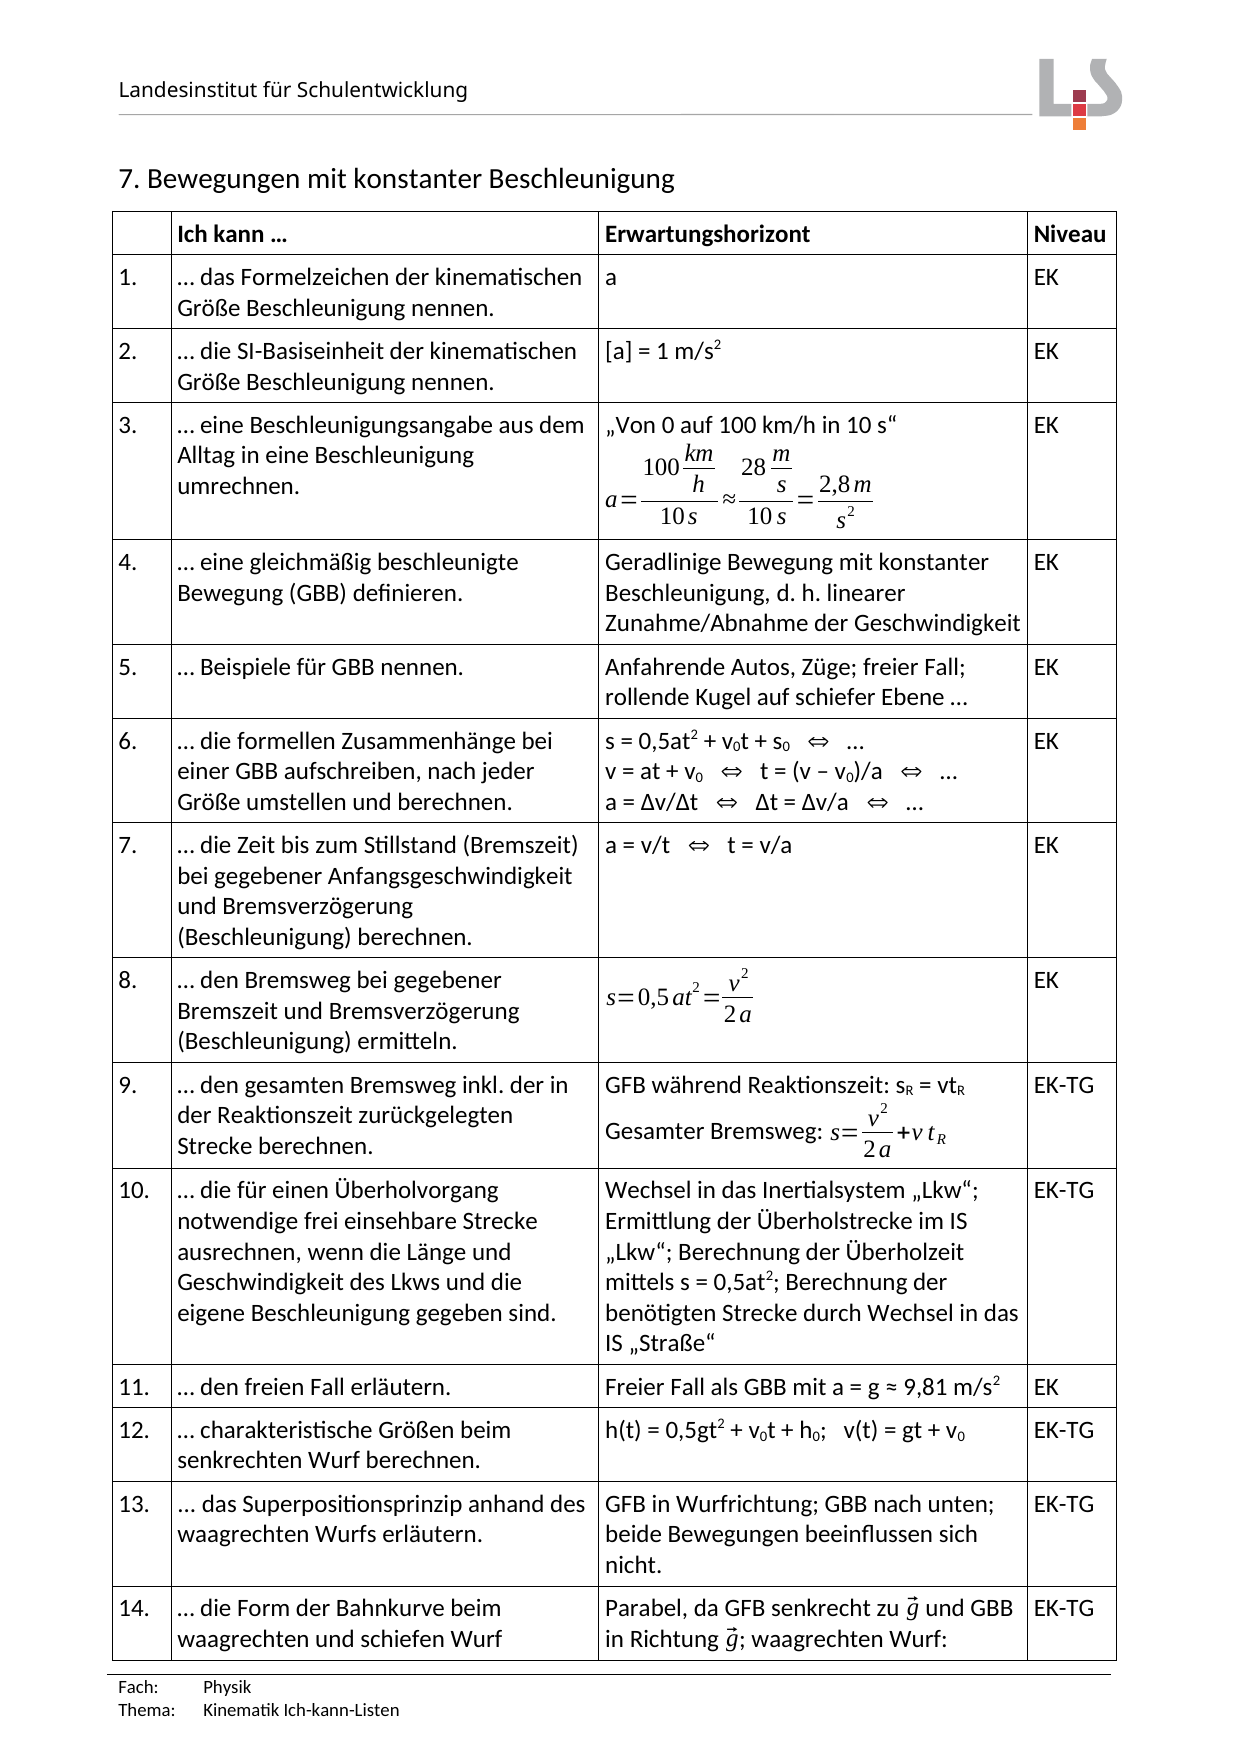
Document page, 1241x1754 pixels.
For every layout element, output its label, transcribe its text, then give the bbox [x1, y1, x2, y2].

table_header [113, 212, 171, 254]
table_cell [113, 540, 171, 644]
table_cell [113, 1169, 171, 1364]
table_cell [113, 403, 171, 539]
table_cell [113, 329, 171, 402]
table_cell EK-TG [1028, 1169, 1116, 1364]
table_cell EK [1028, 823, 1116, 957]
table_cell [113, 823, 171, 957]
table_cell … den Bremsweg bei gegebener Bremszeit und Bremsverzögerung (Beschleunigung) ermitteln. [172, 958, 598, 1062]
table_cell Anfahrende Autos, Züge; freier Fall; rollende Kugel auf schiefer Ebene … [599, 645, 1027, 718]
table_cell EK [1028, 645, 1116, 718]
table_cell GFB in Wurfrichtung; GBB nach unten; beide Bewegungen beeinflussen sich nicht. [599, 1482, 1027, 1586]
table_cell h(t) = 0,5gt2 + v0t + h0; v(t) = gt + v0 [599, 1408, 1027, 1481]
table_cell Freier Fall als GBB mit a = g ≈ 9,81 m/s2 [599, 1365, 1027, 1407]
table_cell ... das Superpositionsprinzip anhand des waagrechten Wurfs erläutern. [172, 1482, 598, 1586]
table_cell … charakteristische Größen beim senkrechten Wurf berechnen. [172, 1408, 598, 1481]
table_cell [599, 1587, 1027, 1659]
table_cell … Beispiele für GBB nennen. [172, 645, 598, 718]
subtitle 7. Bewegungen mit konstanter Beschleunigung [118, 160, 1122, 196]
table_cell … die formellen Zusammenhänge bei einer GBB aufschreiben, nach jeder Größe umstellen und berechnen. [172, 719, 598, 822]
table_cell a = v/t t = v/a [599, 823, 1027, 957]
table_cell … den gesamten Bremsweg inkl. der in der Reaktionszeit zurückgelegten Strecke berechnen. [172, 1063, 598, 1168]
table_cell GFB während Reaktionszeit: sR = vtR Gesamter Bremsweg: [599, 1063, 1027, 1168]
table_cell EK-TG [1028, 1408, 1116, 1481]
table_cell EK-TG [1028, 1587, 1116, 1659]
table_cell a [599, 255, 1027, 328]
table_cell [113, 1063, 171, 1168]
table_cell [172, 1587, 598, 1659]
table_cell [113, 1587, 171, 1659]
table_cell … die Zeit bis zum Stillstand (Bremszeit) bei gegebener Anfangsgeschwindigkeit und Bremsverzögerung (Beschleunigung) berechnen. [172, 823, 598, 957]
table_cell EK-TG [1028, 1482, 1116, 1586]
table_cell EK-TG [1028, 1063, 1116, 1168]
table_cell EK [1028, 255, 1116, 328]
table_header Niveau [1028, 212, 1116, 254]
table_cell EK [1028, 1365, 1116, 1407]
table_cell „Von 0 auf 100 km/h in 10 s“ [599, 403, 1027, 539]
table_cell [113, 1408, 171, 1481]
table_cell [113, 719, 171, 822]
table_cell s = 0,5at2 + v0t + s0 … v = at + v0 t = (v – v0)/a … a = Δv/Δt Δt = Δv/a … [599, 719, 1027, 822]
table_cell EK [1028, 403, 1116, 539]
table_cell EK [1028, 719, 1116, 822]
table_cell [113, 1482, 171, 1586]
table_cell Geradlinige Bewegung mit konstanter Beschleunigung, d. h. linearer Zunahme/Abnahme der Geschwindigkeit [599, 540, 1027, 644]
table_cell [113, 255, 171, 328]
table_cell [a] = 1 m/s2 [599, 329, 1027, 402]
table_cell EK [1028, 540, 1116, 644]
table_header Ich kann … [172, 212, 598, 254]
table_cell … eine gleichmäßig beschleunigte Bewegung (GBB) definieren. [172, 540, 598, 644]
table_cell … das Formelzeichen der kinematischen Größe Beschleunigung nennen. [172, 255, 598, 328]
table_cell … den freien Fall erläutern. [172, 1365, 598, 1407]
table_cell EK [1028, 329, 1116, 402]
table_cell [113, 645, 171, 718]
table_cell Wechsel in das Inertialsystem „Lkw“; Ermittlung der Überholstrecke im IS „Lkw“; Berechnung der Überholzeit mittels s = 0,5at2; Berechnung der benötigten Strecke durch Wechsel in das IS „Straße“ [599, 1169, 1027, 1364]
table_cell … eine Beschleunigungsangabe aus dem Alltag in eine Beschleunigung umrechnen. [172, 403, 598, 539]
table_cell [113, 958, 171, 1062]
table_cell EK [1028, 958, 1116, 1062]
table_header Erwartungshorizont [599, 212, 1027, 254]
table_cell … die für einen Überholvorgang notwendige frei einsehbare Strecke ausrechnen, wenn die Länge und Geschwindigkeit des Lkws und die eigene Beschleunigung gegeben sind. [172, 1169, 598, 1364]
table_cell [599, 958, 1027, 1062]
table_cell [113, 1365, 171, 1407]
table_cell … die SI-Basiseinheit der kinematischen Größe Beschleunigung nennen. [172, 329, 598, 402]
